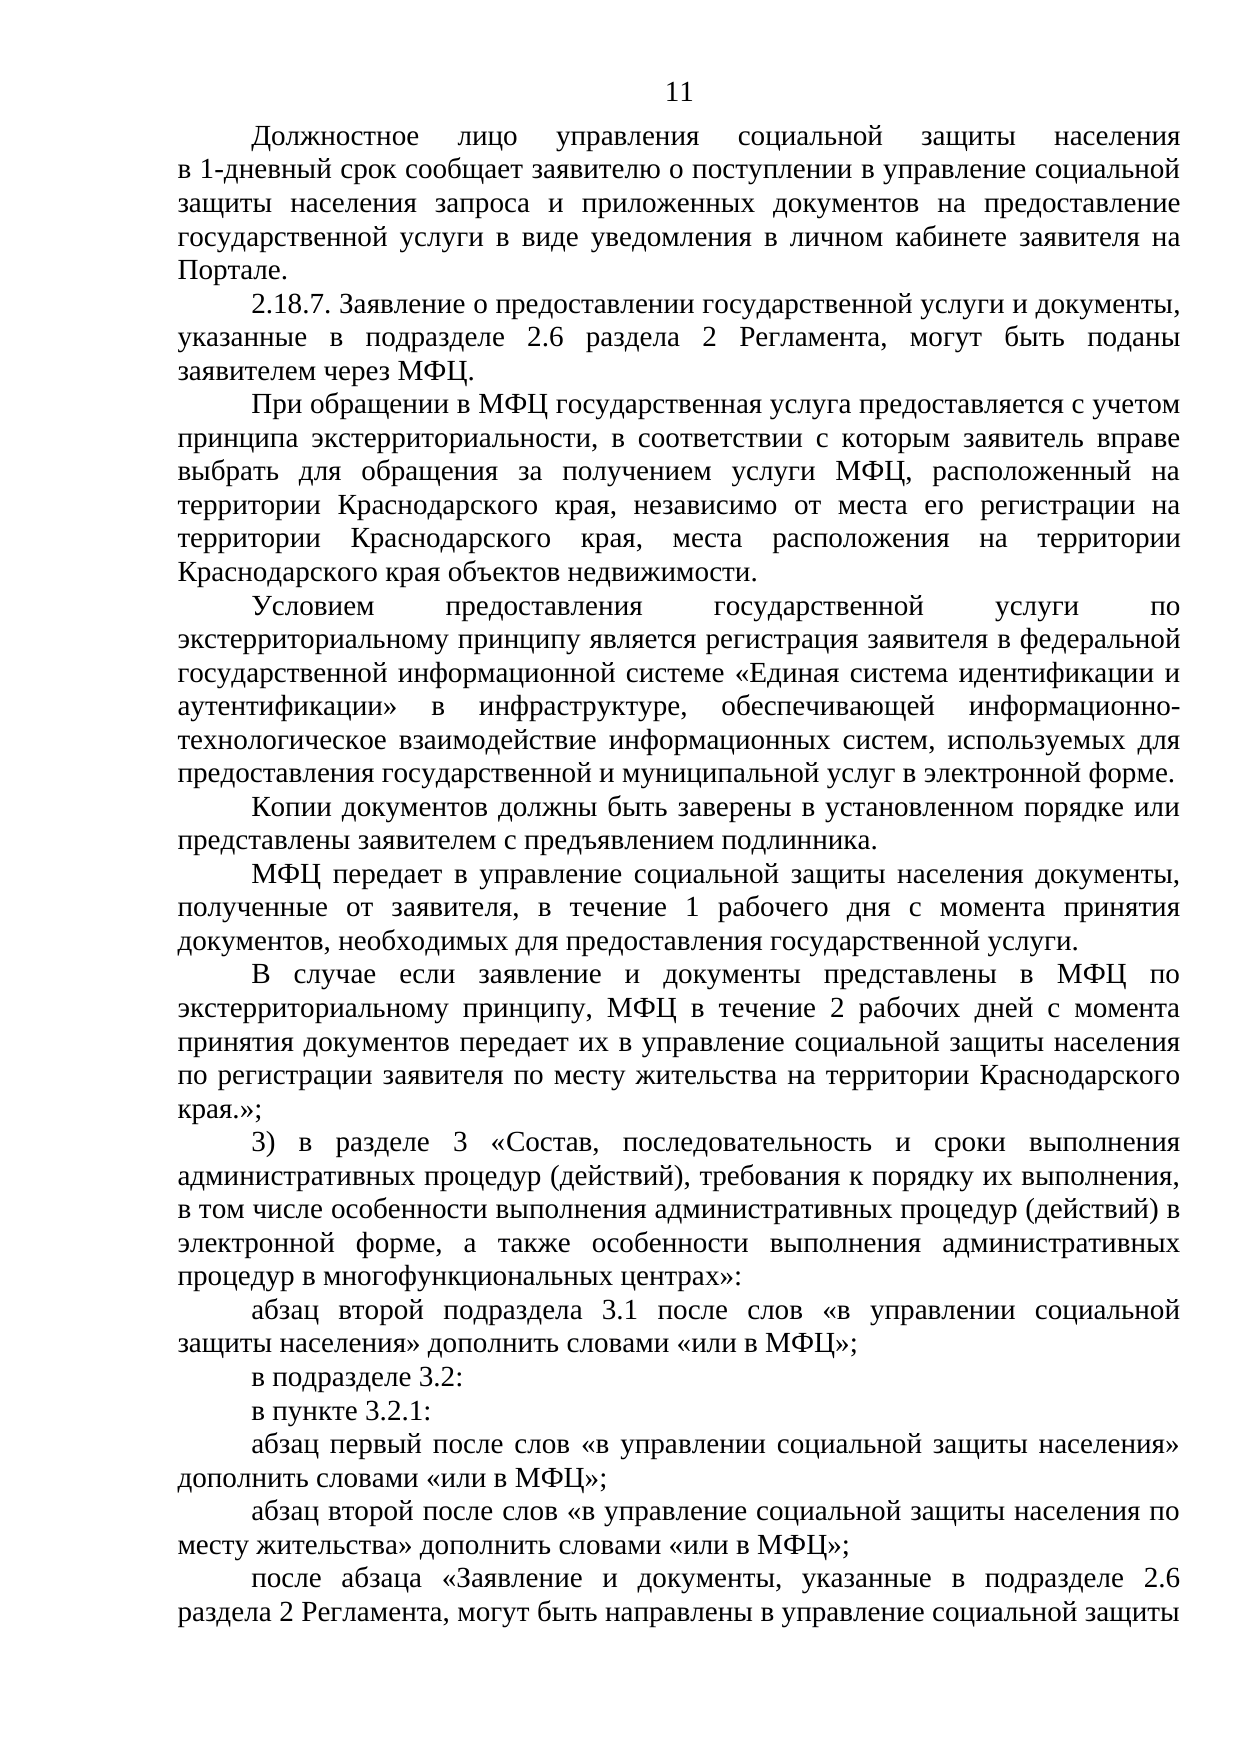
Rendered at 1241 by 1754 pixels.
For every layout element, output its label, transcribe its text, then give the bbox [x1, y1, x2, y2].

text МФЦ передает в управление социальной защиты населения документы, полученные от заявителя, в течение 1 рабочего дня с момента принятия документов, необходимых для предоставления государственной услуги. [177, 856, 1181, 957]
text При обращении в МФЦ государственная услуга предоставляется с учетом принципа экстерриториальности, в соответствии с которым заявитель вправе выбрать для обращения за получением услуги МФЦ, расположенный на территории Краснодарского края, независимо от места его регистрации на территории Краснодарского края, места расположения на территории Краснодарского края объектов недвижимости. [177, 386, 1181, 588]
text в пункте 3.2.1: [177, 1393, 1181, 1426]
text Должностное лицо управления социальной защиты населения в 1-дневный срок сообщает заявителю о поступлении в управление социальной защиты населения запроса и приложенных документов на предоставление государственной услуги в виде уведомления в личном кабинете заявителя на Портале. [177, 118, 1181, 286]
text в подразделе 3.2: [177, 1359, 1181, 1393]
text 2.18.7. Заявление о предоставлении государственной услуги и документы, указанные в подразделе 2.6 раздела 2 Регламента, могут быть поданы заявителем через МФЦ. [177, 286, 1181, 386]
text Копии документов должны быть заверены в установленном порядке или представлены заявителем с предъявлением подлинника. [177, 789, 1181, 856]
text абзац второй подраздела 3.1 после слов «в управлении социальной защиты населения» дополнить словами «или в МФЦ»; [177, 1292, 1181, 1359]
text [177, 1560, 1181, 1627]
text абзац первый после слов «в управлении социальной защиты населения» дополнить словами «или в МФЦ»; [177, 1426, 1181, 1493]
text Условием предоставления государственной услуги по экстерриториальному принципу является регистрация заявителя в федеральной государственной информационной системе «Единая система идентификации и аутентификации» в инфраструктуре, обеспечивающей информационно-технологическое взаимодействие информационных систем, используемых для предоставления государственной и муниципальной услуг в электронной форме. [177, 588, 1181, 789]
text В случае если заявление и документы представлены в МФЦ по экстерриториальному принципу, МФЦ в течение 2 рабочих дней с момента принятия документов передает их в управление социальной защиты населения по регистрации заявителя по месту жительства на территории Краснодарского края.»; [177, 957, 1181, 1124]
text 3) в разделе 3 «Состав, последовательность и сроки выполнения административных процедур (действий), требования к порядку их выполнения, в том числе особенности выполнения административных процедур (действий) в электронной форме, а также особенности выполнения административных процедур в многофункциональных центрах»: [177, 1124, 1181, 1292]
text абзац второй после слов «в управление социальной защиты населения по месту жительства» дополнить словами «или в МФЦ»; [177, 1493, 1181, 1560]
